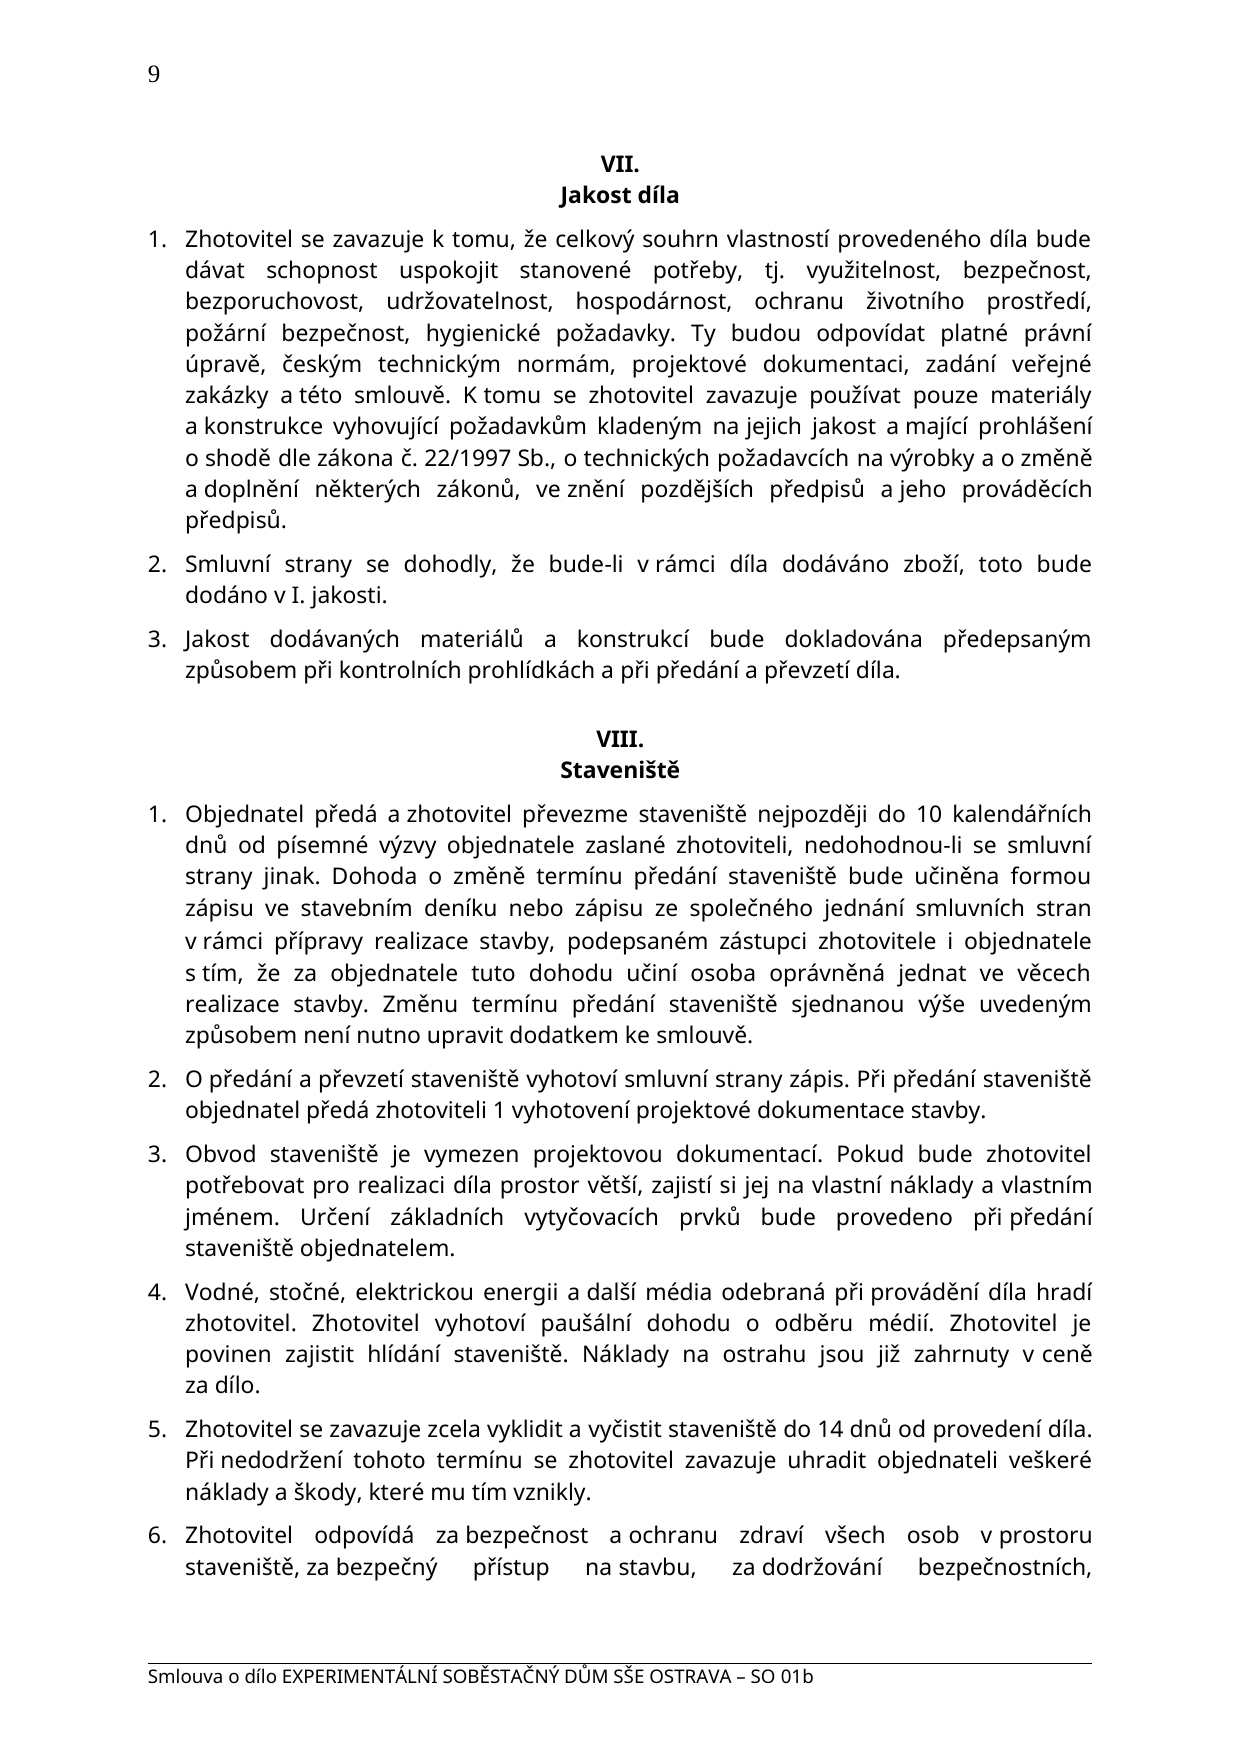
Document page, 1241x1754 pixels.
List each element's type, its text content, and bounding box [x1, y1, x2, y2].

list Zhotovitel se zavazuje k tomu, že celkový souhrn vlastností provedeného díla bude dávat schopnost uspokojit stanovené potřeby, tj. využitelnost, bezpečnost, bezporuchovost, udržovatelnost, hospodárnost, ochranu životního prostředí, požární bezpečnost, hygienické požadavky. Ty budou odpovídat platné právní úpravě, českým technickým normám, projektové dokumentaci, zadání veřejné zakázky a této smlouvě. K tomu se zhotovitel zavazuje používat pouze materiály a konstrukce vyhovující požadavkům kladeným na jejich jakost a mající prohlášení o shodě dle zákona č. 22/1997 Sb., o technických požadavcích na výrobky a o změně a doplnění některých zákonů, ve znění pozdějších předpisů a jeho prováděcích předpisů. [148, 223, 1092, 535]
list Zhotovitel se zavazuje zcela vyklidit a vyčistit staveniště do 14 dnů od provedení díla. Při nedodržení tohoto termínu se zhotovitel zavazuje uhradit objednateli veškeré náklady a škody, které mu tím vznikly. [148, 1413, 1092, 1507]
list Smluvní strany se dohodly, že bude-li v rámci díla dodáváno zboží, toto bude dodáno v I. jakosti. [148, 548, 1092, 610]
list Vodné, stočné, elektrickou energii a další média odebraná při provádění díla hradí zhotovitel. Zhotovitel vyhotoví paušální dohodu o odběru médií. Zhotovitel je povinen zajistit hlídání staveniště. Náklady na ostrahu jsou již zahrnuty v ceně za dílo. [148, 1276, 1092, 1401]
text VIII. Staveniště [148, 723, 1092, 785]
list O předání a převzetí staveniště vyhotoví smluvní strany zápis. Při předání staveniště objednatel předá zhotoviteli 1 vyhotovení projektové dokumentace stavby. [148, 1063, 1092, 1126]
list Obvod staveniště je vymezen projektovou dokumentací. Pokud bude zhotovitel potřebovat pro realizaci díla prostor větší, zajistí si jej na vlastní náklady a vlastním jménem. Určení základních vytyčovacích prvků bude provedeno při předání staveniště objednatelem. [148, 1138, 1092, 1263]
text VII. Jakost díla [148, 148, 1092, 210]
list Objednatel předá a zhotovitel převezme staveniště nejpozději do 10 kalendářních dnů od písemné výzvy objednatele zaslané zhotoviteli, nedohodnou-li se smluvní strany jinak. Dohoda o změně termínu předání staveniště bude učiněna formou zápisu ve stavebním deníku nebo zápisu ze společného jednání smluvních stran v rámci přípravy realizace stavby, podepsaném zástupci zhotovitele i objednatele s tím, že za objednatele tuto dohodu učiní osoba oprávněná jednat ve věcech realizace stavby. Změnu termínu předání staveniště sjednanou výše uvedeným způsobem není nutno upravit dodatkem ke smlouvě. [148, 798, 1092, 1051]
list Jakost dodávaných materiálů a konstrukcí bude dokladována předepsaným způsobem při kontrolních prohlídkách a při předání a převzetí díla. [148, 623, 1092, 685]
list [148, 1519, 1092, 1582]
